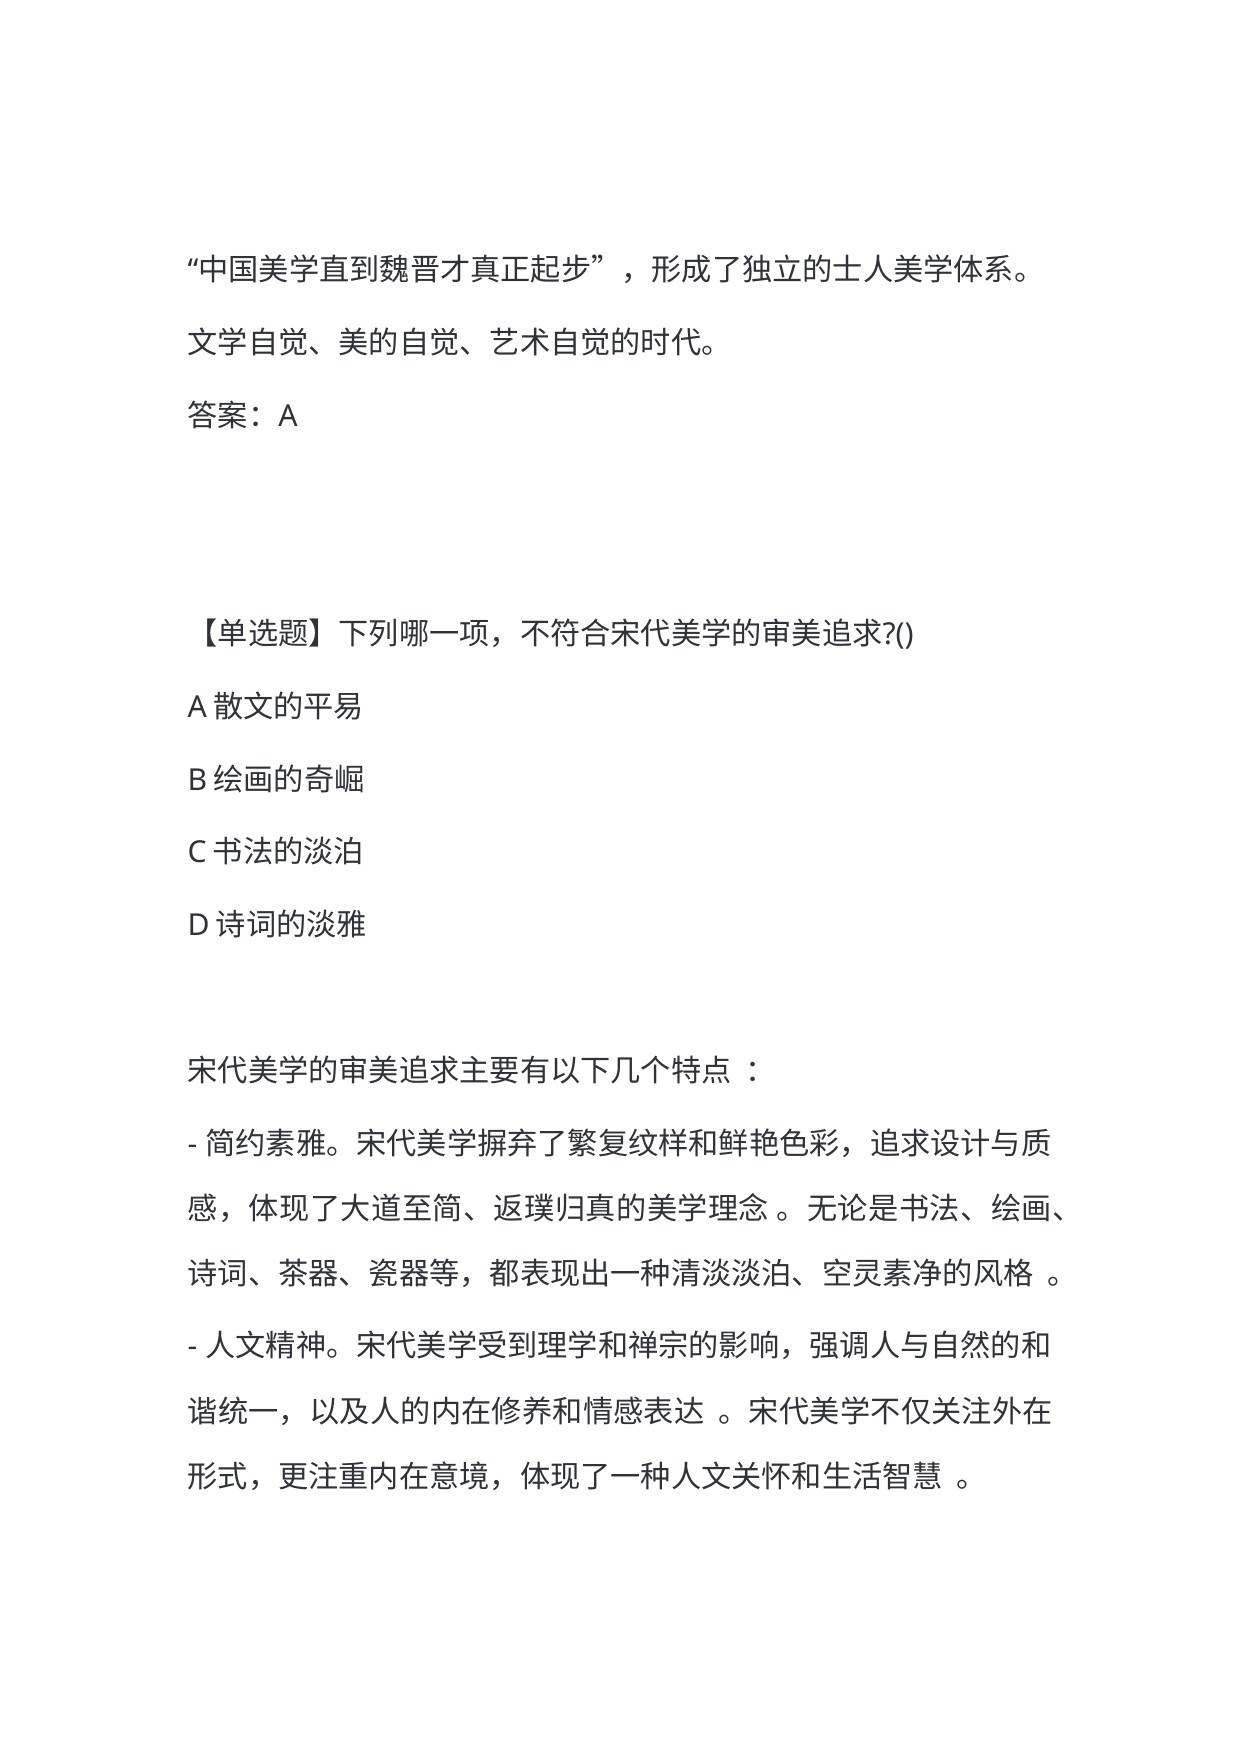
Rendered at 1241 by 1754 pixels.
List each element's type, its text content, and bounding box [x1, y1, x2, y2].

text 宋代美学的审美追求主要有以下几个特点 ： [187, 1036, 1053, 1101]
text - 简约素雅。宋代美学摒弃了繁复纹样和鲜艳色彩，追求设计与质感，体现了大道至简、返璞归真的美学理念 。无论是书法、绘画、诗词、茶器、瓷器等，都表现出一种清淡淡泊、空灵素净的风格 。 [187, 1108, 1053, 1303]
text 答案：A [187, 380, 1053, 445]
text D诗词的淡雅 [187, 890, 1053, 955]
text C书法的淡泊 [187, 817, 1053, 882]
text - 人文精神。宋代美学受到理学和禅宗的影响，强调人与自然的和谐统一，以及人的内在修养和情感表达 。宋代美学不仅关注外在形式，更注重内在意境，体现了一种人文关怀和生活智慧 。 [187, 1311, 1053, 1506]
text “中国美学直到魏晋才真正起步”，形成了独立的士人美学体系。 [187, 235, 1053, 300]
text 文学自觉、美的自觉、艺术自觉的时代。 [187, 308, 1053, 373]
text 【单选题】下列哪一项，不符合宋代美学的审美追求?() [187, 599, 1053, 664]
text B绘画的奇崛 [187, 744, 1053, 809]
text A散文的平易 [187, 672, 1053, 737]
